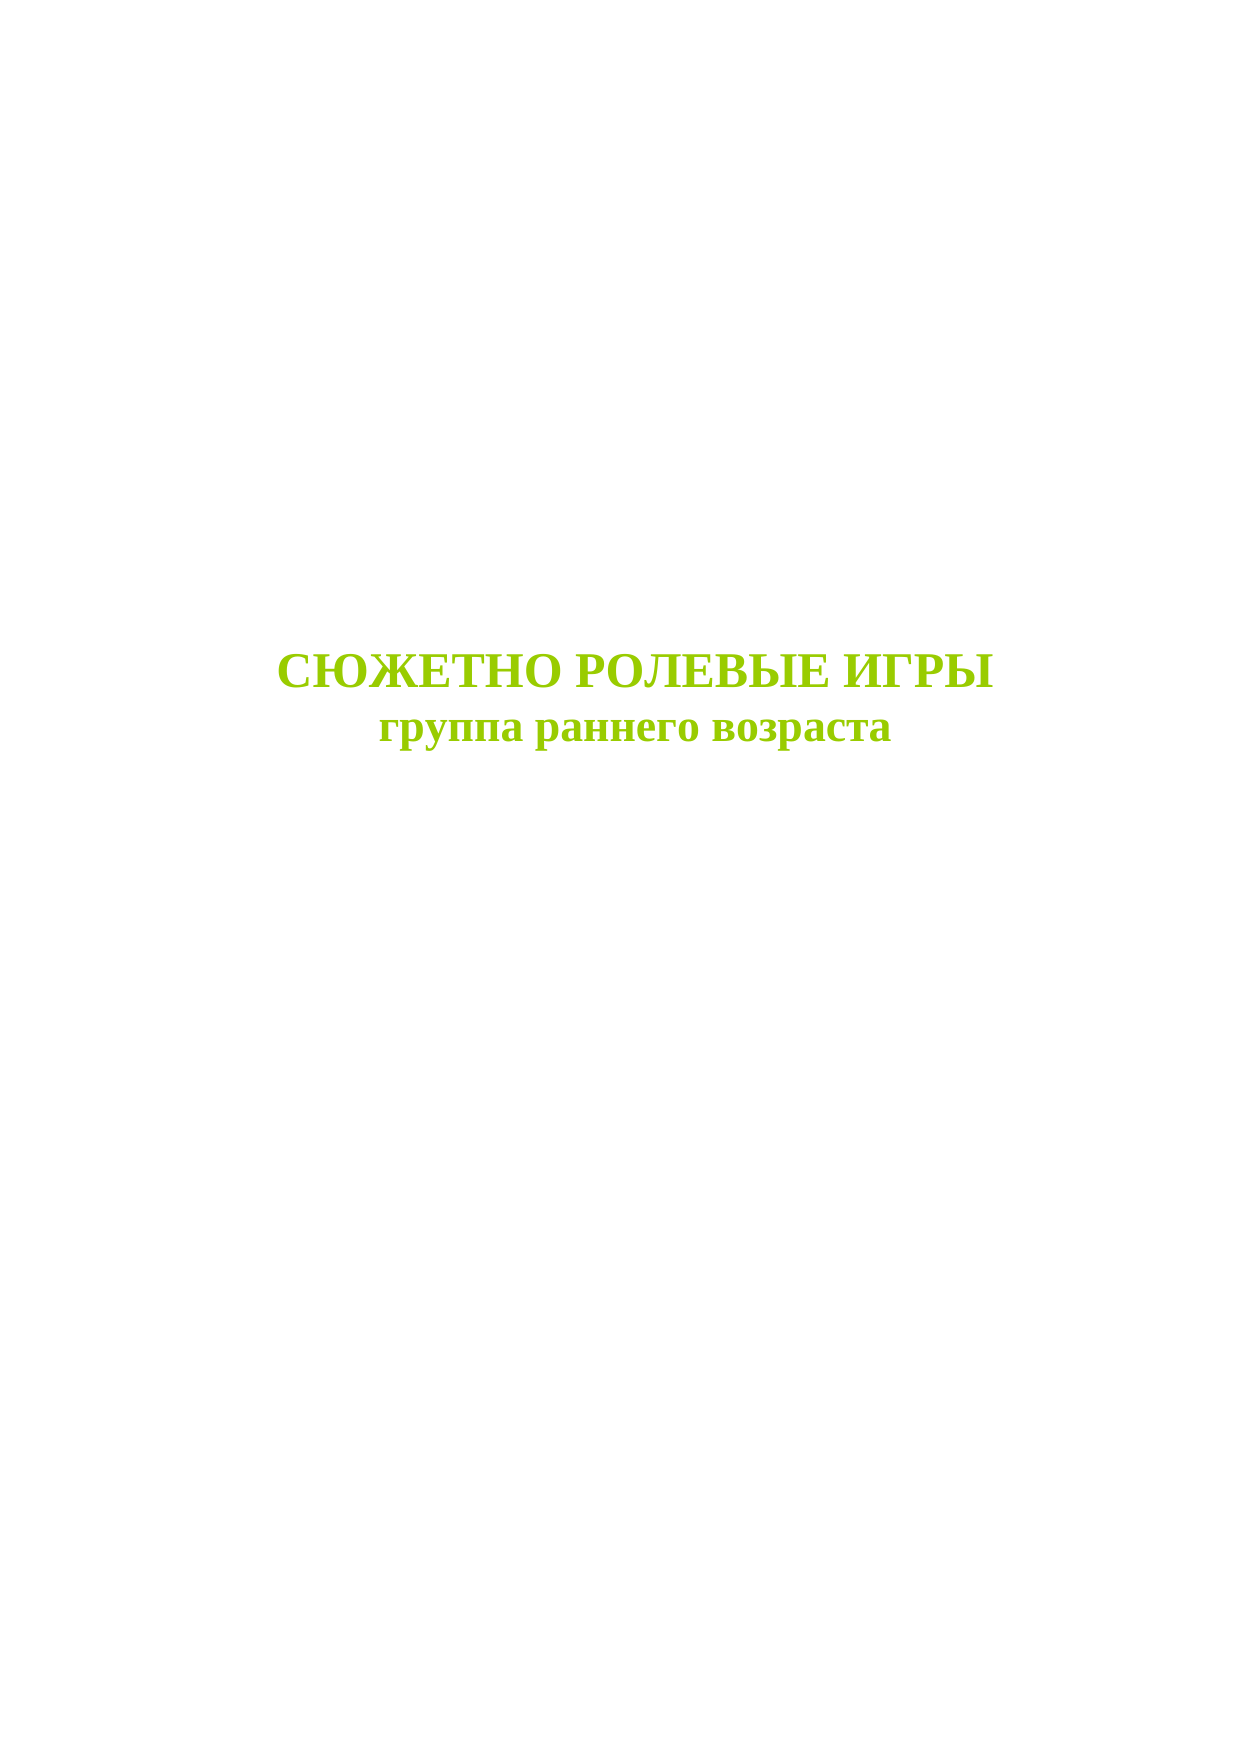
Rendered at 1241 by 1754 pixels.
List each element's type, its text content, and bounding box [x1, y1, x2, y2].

text группа раннего возраста [89, 698, 1181, 751]
text СЮЖЕТНО РОЛЕВЫЕ ИГРЫ [89, 641, 1181, 698]
